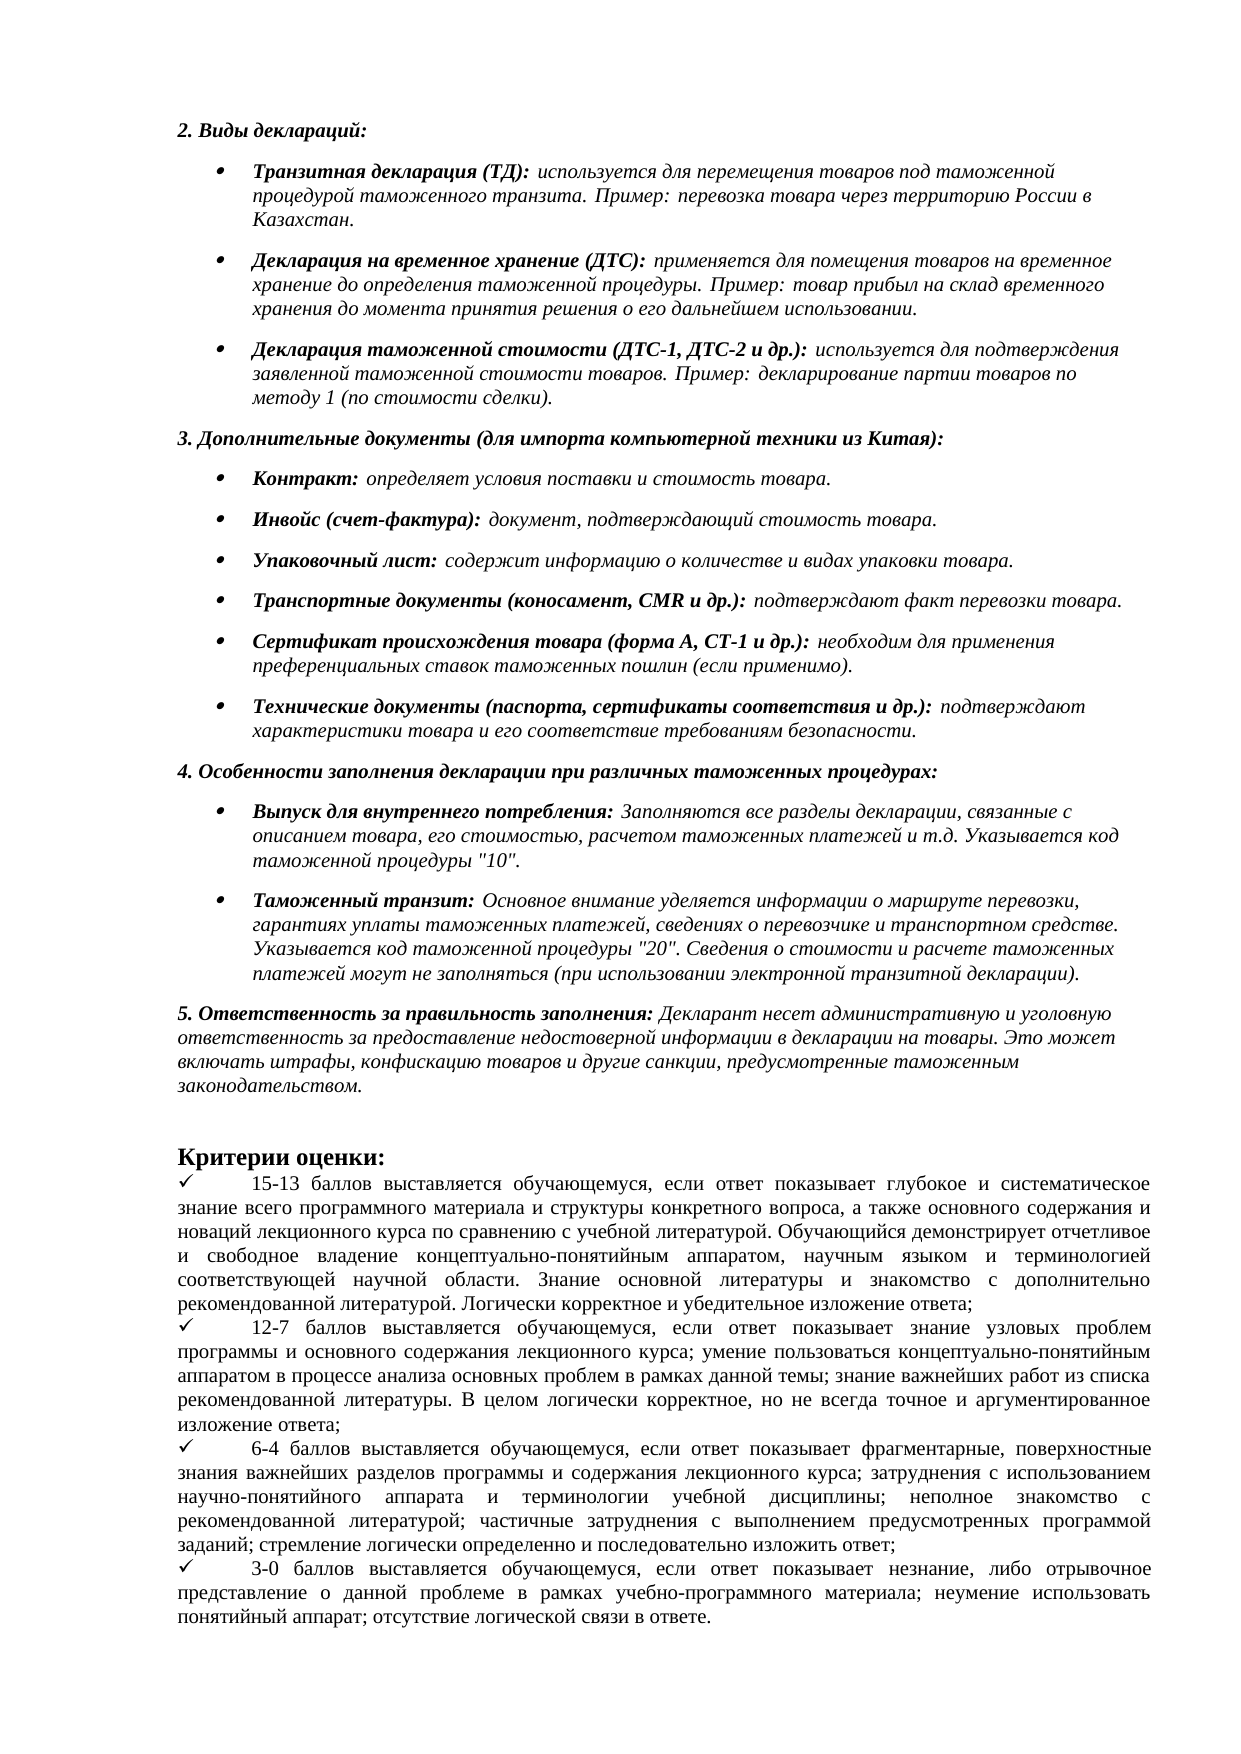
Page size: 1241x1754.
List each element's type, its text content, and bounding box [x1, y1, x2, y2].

list Транзитная декларация (ТД): используется для перемещения товаров под таможенной процедурой таможенного транзита. Пример: перевозка товара через территорию России в Казахстан. [215, 159, 1152, 231]
list Транспортные документы (коносамент, CMR и др.): подтверждают факт перевозки товара. [215, 588, 1152, 612]
list Декларация таможенной стоимости (ДТС-1, ДТС-2 и др.): используется для подтверждения заявленной таможенной стоимости товаров. Пример: декларирование партии товаров по методу 1 (по стоимости сделки). [215, 337, 1152, 409]
list Таможенный транзит: Основное внимание уделяется информации о маршруте перевозки, гарантиях уплаты таможенных платежей, сведениях о перевозчике и транспортном средстве. Указывается код таможенной процедуры "20". Сведения о стоимости и расчете таможенных платежей могут не заполняться (при использовании электронной транзитной декларации). [215, 888, 1152, 984]
list Контракт: определяет условия поставки и стоимость товара. [215, 466, 1152, 490]
title 6-4 баллов выставляется обучающемуся, если ответ показывает фрагментарные, поверхностные знания важнейших разделов программы и содержания лекционного курса; затруднения с использованием научно-понятийного аппарата и терминологии учебной дисциплины; неполное знакомство с рекомендованной литературой; частичные затруднения с выполнением предусмотренных программой заданий; стремление логически определенно и последовательно изложить ответ; [177, 1436, 1152, 1556]
title 3-0 баллов выставляется обучающемуся, если ответ показывает незнание, либо отрывочное представление о данной проблеме в рамках учебно-программного материала; неумение использовать понятийный аппарат; отсутствие логической связи в ответе. [177, 1556, 1152, 1628]
text 2. Виды деклараций: [177, 118, 1152, 142]
list 15-13 баллов выставляется обучающемуся, если ответ показывает глубокое и систематическое знание всего программного материала и структуры конкретного вопроса, а также основного содержания и новаций лекционного курса по сравнению с учебной литературой. Обучающийся демонстрирует отчетливое и свободное владение концептуально-понятийным аппаратом, научным языком и терминологией соответствующей научной области. Знание основной литературы и знакомство с дополнительно рекомендованной литературой. Логически корректное и убедительное изложение ответа; [177, 1171, 1152, 1315]
text 5. Ответственность за правильность заполнения: Декларант несет административную и уголовную ответственность за предоставление недостоверной информации в декларации на товары. Это может включать штрафы, конфискацию товаров и другие санкции, предусмотренные таможенным законодательством. [177, 1001, 1152, 1097]
list Инвойс (счет-фактура): документ, подтверждающий стоимость товара. [215, 507, 1152, 531]
list Сертификат происхождения товара (форма A, СТ-1 и др.): необходим для применения преференциальных ставок таможенных пошлин (если применимо). [215, 629, 1152, 677]
list Упаковочный лист: содержит информацию о количестве и видах упаковки товара. [215, 548, 1152, 572]
text Критерии оценки: [177, 1142, 1152, 1171]
list Декларация на временное хранение (ДТС): применяется для помещения товаров на временное хранение до определения таможенной процедуры. Пример: товар прибыл на склад временного хранения до момента принятия решения о его дальнейшем использовании. [215, 248, 1152, 320]
list Выпуск для внутреннего потребления: Заполняются все разделы декларации, связанные с описанием товара, его стоимостью, расчетом таможенных платежей и т.д. Указывается код таможенной процедуры "10". [215, 799, 1152, 872]
text 4. Особенности заполнения декларации при различных таможенных процедурах: [177, 759, 1152, 783]
text 3. Дополнительные документы (для импорта компьютерной техники из Китая): [177, 425, 1152, 449]
title 12-7 баллов выставляется обучающемуся, если ответ показывает знание узловых проблем программы и основного содержания лекционного курса; умение пользоваться концептуально-понятийным аппаратом в процессе анализа основных проблем в рамках данной темы; знание важнейших работ из списка рекомендованной литературы. В целом логически корректное, но не всегда точное и аргументированное изложение ответа; [177, 1315, 1152, 1436]
list Технические документы (паспорта, сертификаты соответствия и др.): подтверждают характеристики товара и его соответствие требованиям безопасности. [215, 694, 1152, 742]
